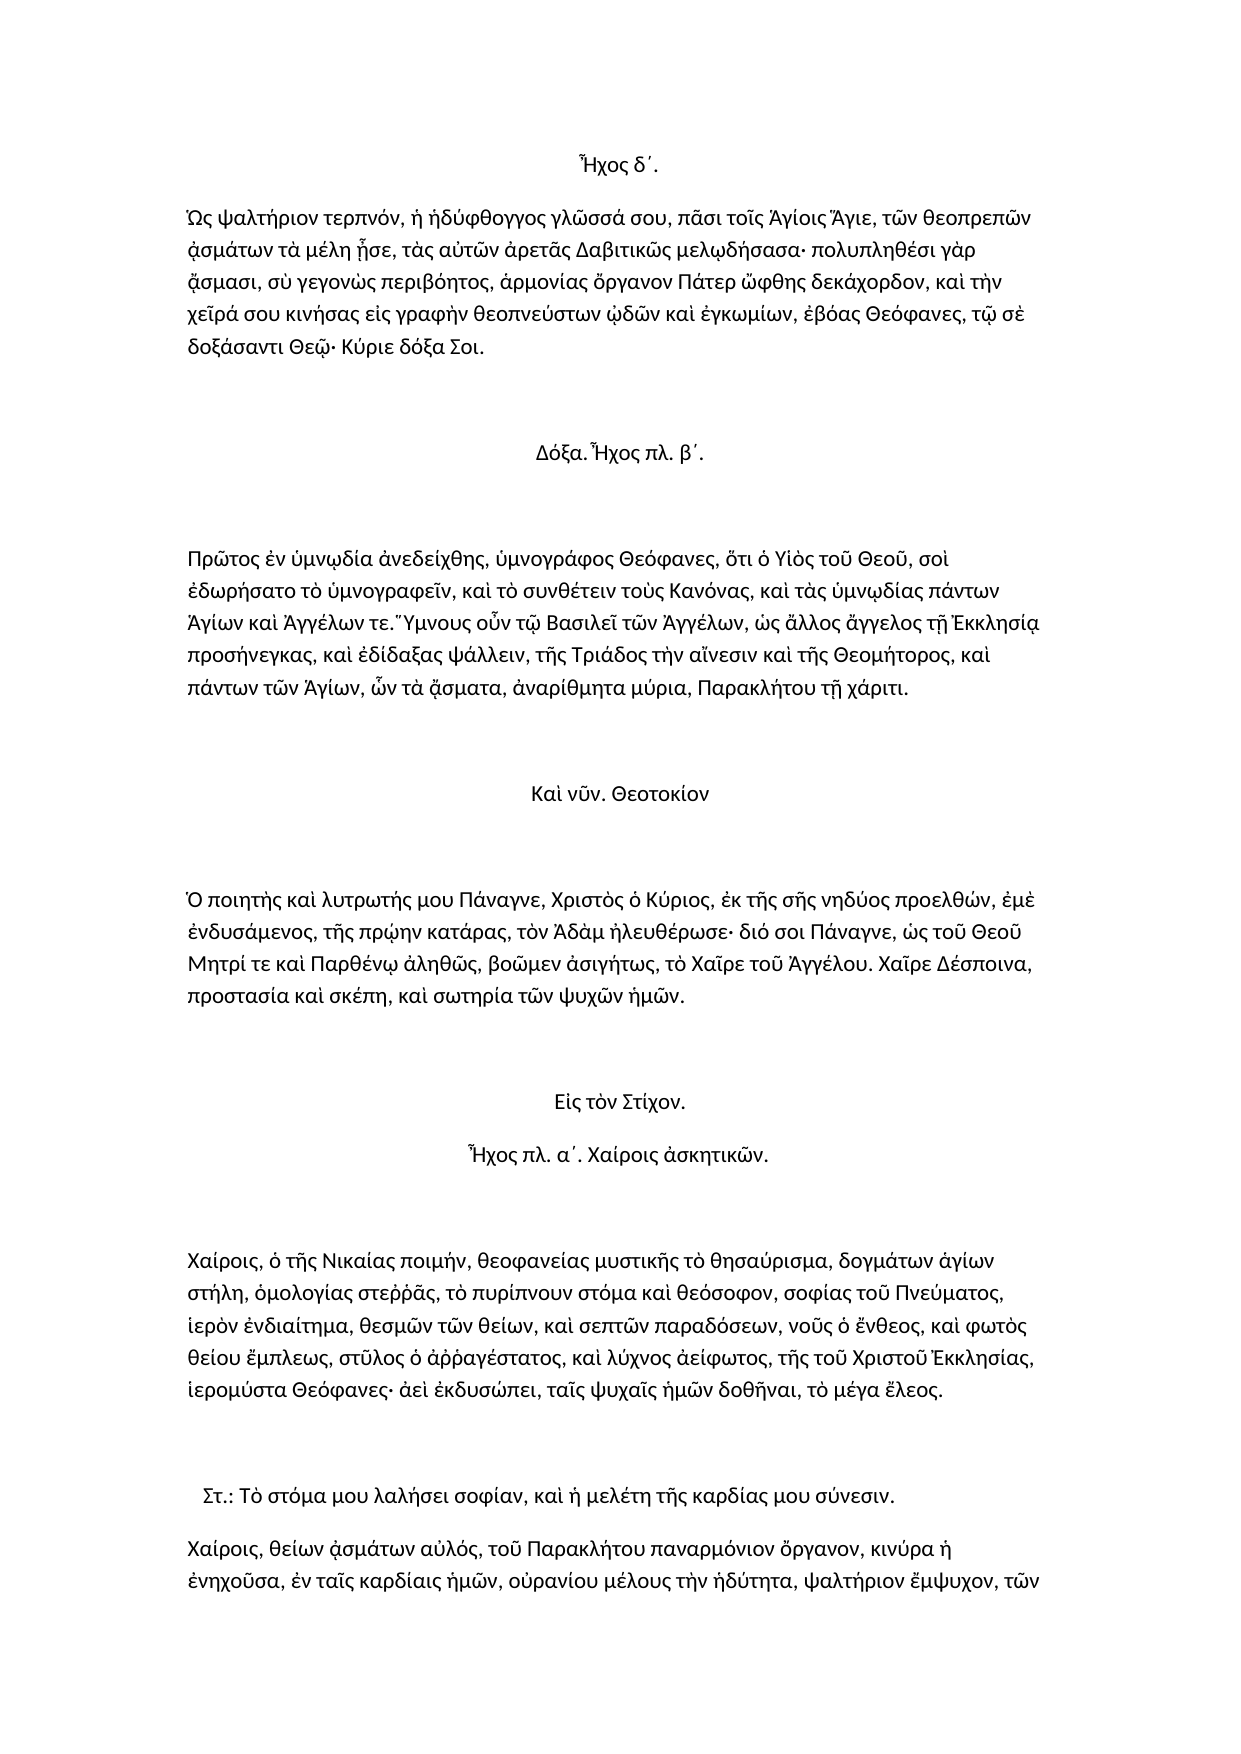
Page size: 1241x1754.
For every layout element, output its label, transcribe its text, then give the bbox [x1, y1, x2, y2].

text Καὶ νῦν. Θεοτοκίον [187, 779, 1053, 807]
text Στ.: Τὸ στόμα μου λαλήσει σοφίαν, καὶ ἡ μελέτη τῆς καρδίας μου σύνεσιν. [187, 1481, 1053, 1509]
text Εἰς τὸν Στίχον. [187, 1087, 1053, 1115]
text Ὁ ποιητὴς καὶ λυτρωτής μου Πάναγνε, Χριστὸς ὁ Κύριος, ἐκ τῆς σῆς νηδύος προελθών, ἐμὲ ἐνδυσάμενος, τῆς πρῴην κατάρας, τὸν Ἀδὰμ ἠλευθέρωσε· διό σοι Πάναγνε, ὡς τοῦ Θεοῦ Μητρί τε καὶ Παρθένῳ ἀληθῶς, βοῶμεν ἀσιγήτως, τὸ Χαῖρε τοῦ Ἀγγέλου. Χαῖρε Δέσποινα, προστασία καὶ σκέπη, καὶ σωτηρία τῶν ψυχῶν ἡμῶν. [187, 885, 1053, 1009]
text Χαίροις, ὁ τῆς Νικαίας ποιμήν, θεοφανείας μυστικῆς τὸ θησαύρισμα, δογμάτων ἁγίων στήλη, ὁμολογίας στεῤῥᾶς, τὸ πυρίπνουν στόμα καὶ θεόσοφον, σοφίας τοῦ Πνεύματος, ἱερὸν ἐνδιαίτημα, θεσμῶν τῶν θείων, καὶ σεπτῶν παραδόσεων, νοῦς ὁ ἔνθεος, καὶ φωτὸς θείου ἔμπλεως, στῦλος ὁ ἀῤῥαγέστατος, καὶ λύχνος ἀείφωτος, τῆς τοῦ Χριστοῦ Ἐκκλησίας, ἱερομύστα Θεόφανες· ἀεὶ ἐκδυσώπει, ταῖς ψυχαῖς ἡμῶν δοθῆναι, τὸ μέγα ἔλεος. [187, 1246, 1053, 1403]
text Ἦχος πλ. α΄. Χαίροις ἀσκητικῶν. [187, 1140, 1053, 1168]
text Ἦχος δ΄. [187, 150, 1053, 178]
text Δόξα. Ἦχος πλ. β΄. [187, 438, 1053, 466]
text Ὡς ψαλτήριον τερπνόν, ἡ ἡδύφθογγος γλῶσσά σου, πᾶσι τοῖς Ἁγίοις Ἅγιε, τῶν θεοπρεπῶν ᾀσμάτων τὰ μέλη ᾖσε, τὰς αὐτῶν ἀρετᾶς Δαβιτικῶς μελῳδήσασα· πολυπληθέσι γὰρ ᾄσμασι, σὺ γεγονὼς περιβόητος, ἁρμονίας ὄργανον Πάτερ ὤφθης δεκάχορδον, καὶ τὴν χεῖρά σου κινήσας εἰς γραφὴν θεοπνεύστων ᾠδῶν καὶ ἐγκωμίων, ἐβόας Θεόφανες, τῷ σὲ δοξάσαντι Θεῷ· Κύριε δόξα Σοι. [187, 203, 1053, 360]
text Πρῶτος ἐν ὑμνῳδία ἀνεδείχθης, ὑμνογράφος Θεόφανες, ὅτι ὁ Υἱὸς τοῦ Θεοῦ, σοὶ ἐδωρήσατο τὸ ὑμνογραφεῖν, καὶ τὸ συνθέτειν τοὺς Κανόνας, καὶ τὰς ὑμνῳδίας πάντων Ἁγίων καὶ Ἀγγέλων τε. Ὕμνους οὖν τῷ Βασιλεῖ τῶν Ἀγγέλων, ὡς ἄλλος ἄγγελος τῇ Ἐκκλησίᾳ προσήνεγκας, καὶ ἐδίδαξας ψάλλειν, τῆς Τριάδος τὴν αἴνεσιν καὶ τῆς Θεομήτορος, καὶ πάντων τῶν Ἁγίων, ὧν τὰ ᾄσματα, ἀναρίθμητα μύρια, Παρακλήτου τῇ χάριτι. [187, 544, 1053, 701]
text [187, 1534, 1053, 1594]
